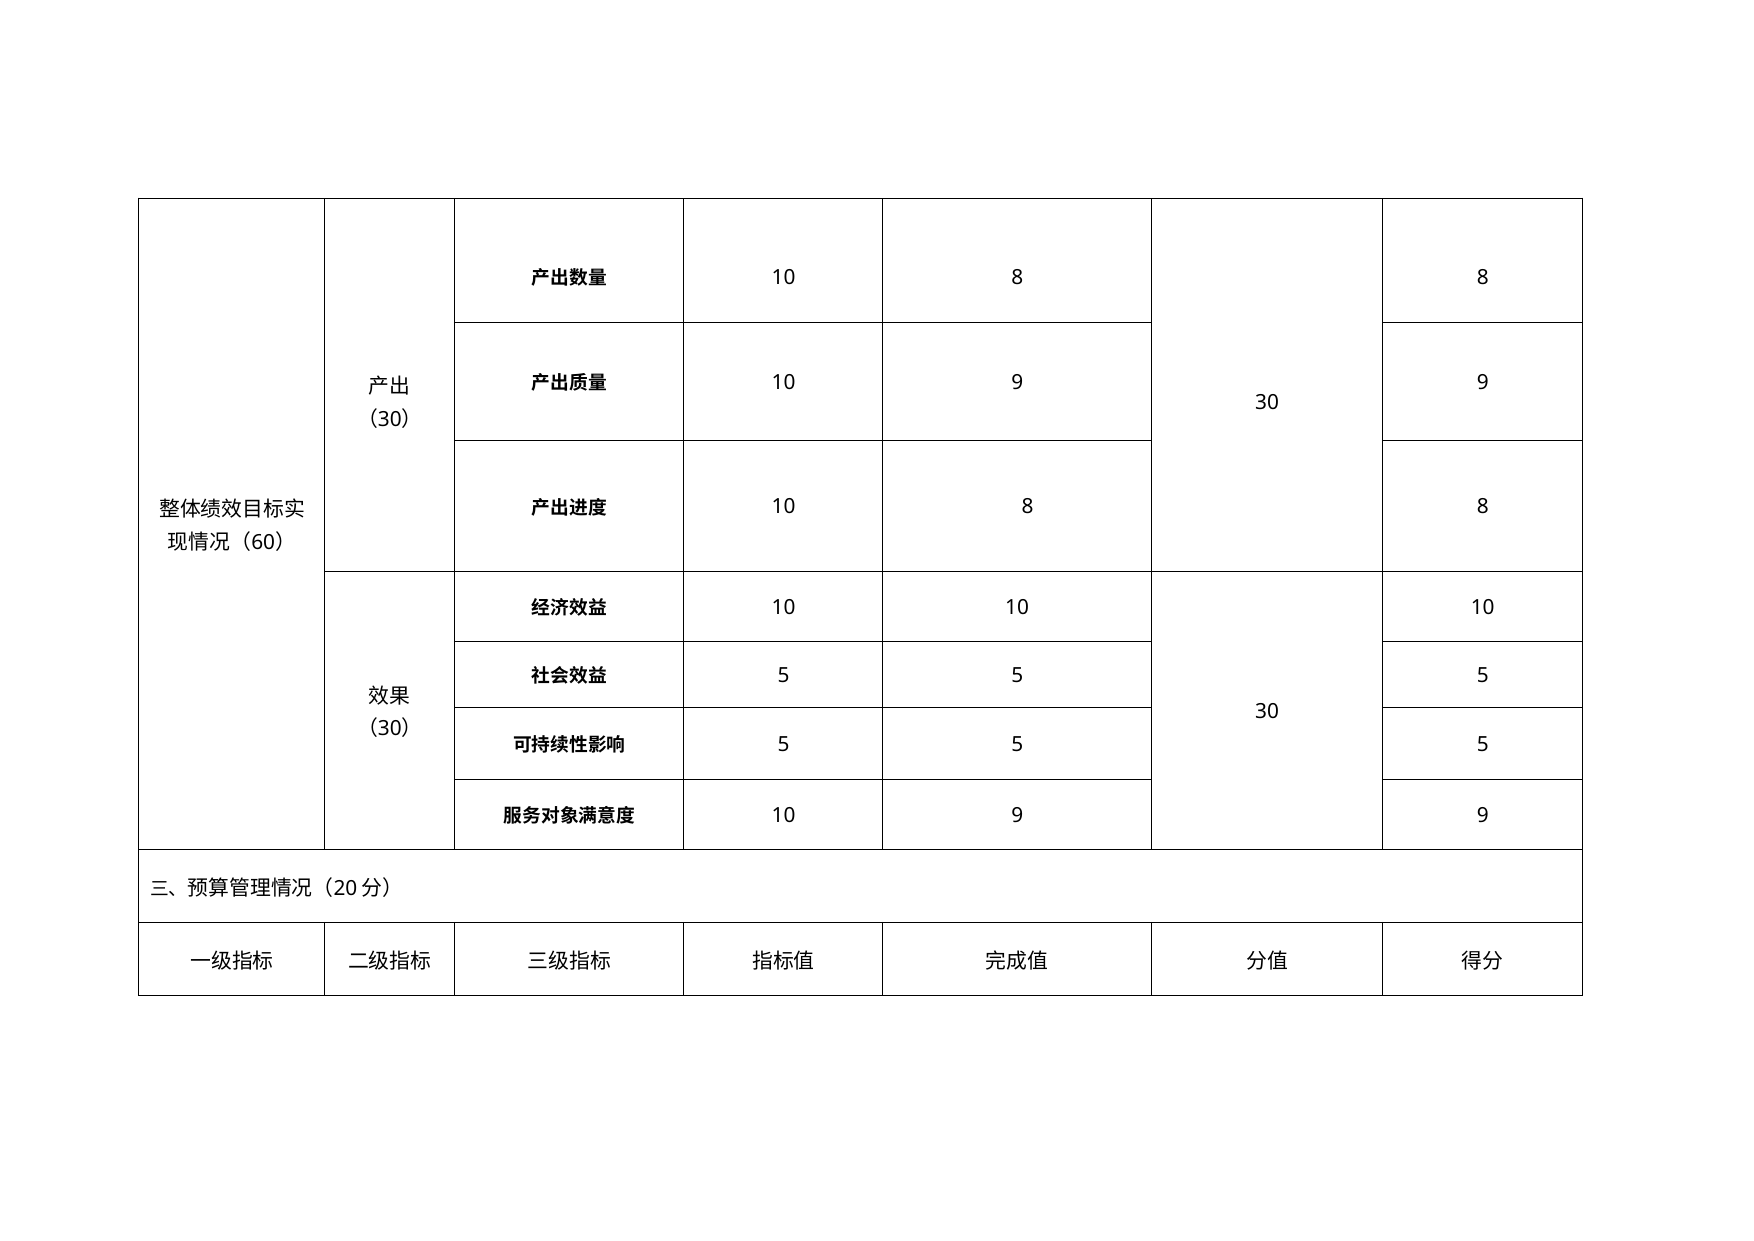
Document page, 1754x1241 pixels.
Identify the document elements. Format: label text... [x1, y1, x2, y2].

table_cell 5 [883, 642, 1151, 707]
table_cell 二级指标 [325, 923, 454, 995]
table_cell 社会效益 [455, 642, 683, 707]
table_cell 产出（30） [325, 199, 454, 571]
table_cell 5 [1383, 708, 1582, 779]
table_cell 产出质量 [455, 323, 683, 440]
table_cell 一级指标 [139, 923, 324, 995]
table_cell 产出进度 [455, 441, 683, 571]
table_cell 服务对象满意度 [455, 780, 683, 849]
table_cell 得分 [1383, 923, 1582, 995]
table_cell 可持续性影响 [455, 708, 683, 779]
table_cell 10 [684, 199, 882, 322]
table_cell 分值 [1152, 923, 1382, 995]
table_cell 8 [883, 441, 1151, 571]
table_cell 8 [883, 199, 1151, 322]
table_cell 5 [1383, 642, 1582, 707]
table_cell 三、预算管理情况（20分） [139, 850, 1582, 922]
table_cell 9 [883, 780, 1151, 849]
table_cell 整体绩效目标实现情况（60） [139, 199, 324, 849]
table_cell 10 [684, 323, 882, 440]
table_cell 9 [883, 323, 1151, 440]
table_cell 经济效益 [455, 572, 683, 641]
table_cell 产出数量 [455, 199, 683, 322]
table_cell 三级指标 [455, 923, 683, 995]
table_cell 完成值 [883, 923, 1151, 995]
table_cell 指标值 [684, 923, 882, 995]
table_cell 10 [883, 572, 1151, 641]
table_cell 10 [684, 780, 882, 849]
table_cell 8 [1383, 199, 1582, 322]
table_cell 5 [684, 642, 882, 707]
table_cell 5 [883, 708, 1151, 779]
table_cell 效果（30） [325, 572, 454, 849]
table_cell 10 [684, 572, 882, 641]
table_cell 8 [1383, 441, 1582, 571]
table_cell 9 [1383, 780, 1582, 849]
table_cell 5 [684, 708, 882, 779]
table_cell 30 [1152, 572, 1382, 849]
table_cell 9 [1383, 323, 1582, 440]
table_cell 10 [684, 441, 882, 571]
table_cell 30 [1152, 199, 1382, 571]
table_cell 10 [1383, 572, 1582, 641]
